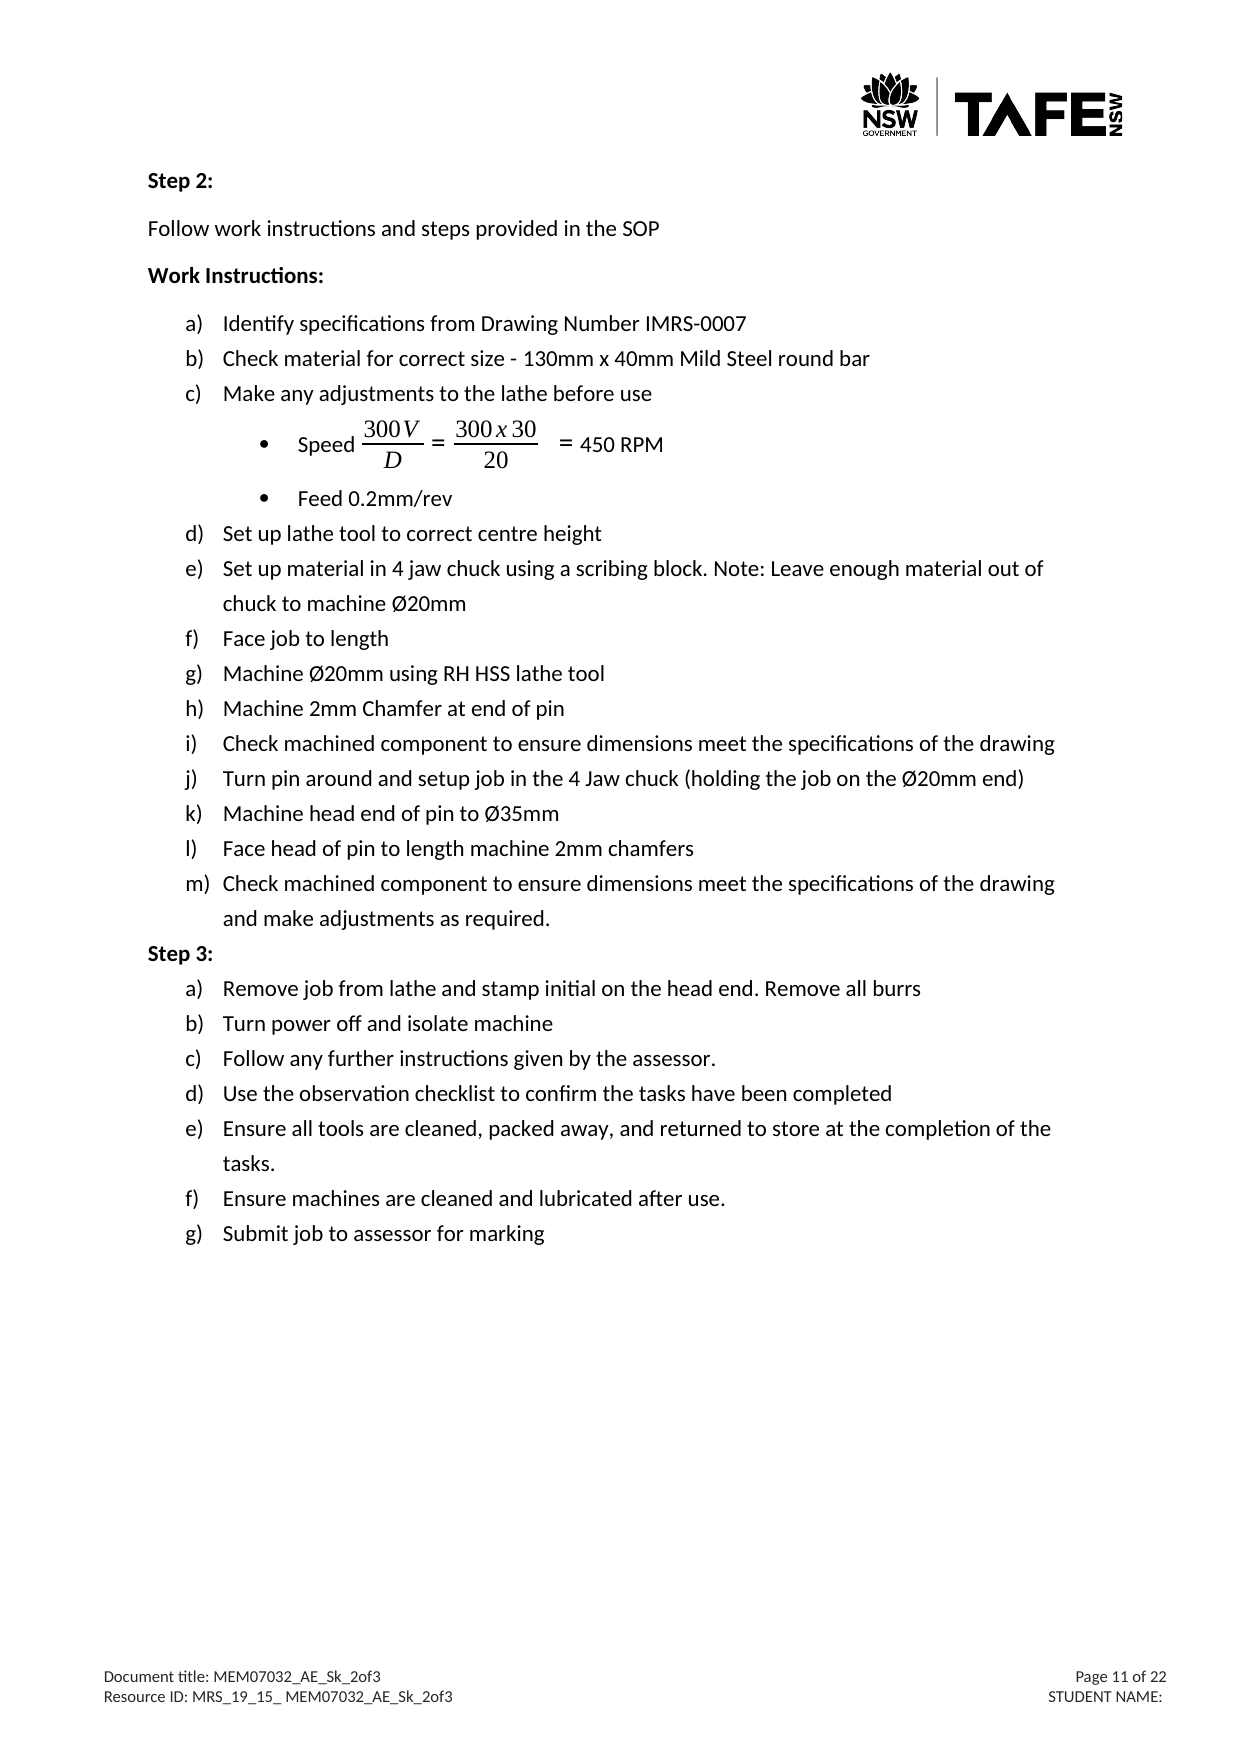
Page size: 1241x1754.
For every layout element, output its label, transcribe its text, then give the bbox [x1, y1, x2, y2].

list Feed 0.2mm/rev [260, 484, 1092, 512]
list Speed = = 450 RPM [260, 414, 1092, 475]
picture [861, 71, 1123, 137]
list Ensure machines are cleaned and lubricated after use. [185, 1184, 1092, 1212]
list Turn pin around and setup job in the 4 Jaw chuck (holding the job on the Ø20mm end) [185, 764, 1092, 792]
list Make any adjustments to the lathe before use [185, 379, 1092, 407]
list Machine 2mm Chamfer at end of pin [185, 694, 1092, 722]
text Step 2: [148, 167, 1092, 194]
list Check material for correct size - 130mm x 40mm Mild Steel round bar [185, 344, 1092, 372]
list Machine head end of pin to Ø35mm [185, 799, 1092, 827]
list Set up material in 4 jaw chuck using a scribing block. Note: Leave enough material out of chuck to machine Ø20mm [185, 554, 1092, 617]
list Check machined component to ensure dimensions meet the specifications of the drawing [185, 729, 1092, 757]
list Submit job to assessor for marking [185, 1219, 1092, 1247]
list Use the observation checklist to confirm the tasks have been completed [185, 1079, 1092, 1107]
list Machine Ø20mm using RH HSS lathe tool [185, 659, 1092, 687]
text Follow work instructions and steps provided in the SOP [148, 214, 1092, 242]
list Set up lathe tool to correct centre height [185, 519, 1092, 547]
list Follow any further instructions given by the assessor. [185, 1044, 1092, 1072]
list Face job to length [185, 624, 1092, 652]
list Identify specifications from Drawing Number IMRS-0007 [185, 309, 1092, 337]
list Step 3: [148, 939, 1092, 967]
list Remove job from lathe and stamp initial on the head end. Remove all burrs [185, 974, 1092, 1002]
list Ensure all tools are cleaned, packed away, and returned to store at the completion of the tasks. [185, 1114, 1092, 1177]
list Turn power off and isolate machine [185, 1009, 1092, 1037]
list Face head of pin to length machine 2mm chamfers [185, 834, 1092, 862]
text Work Instructions: [148, 262, 1092, 289]
list Check machined component to ensure dimensions meet the specifications of the drawing and make adjustments as required. [185, 869, 1092, 932]
